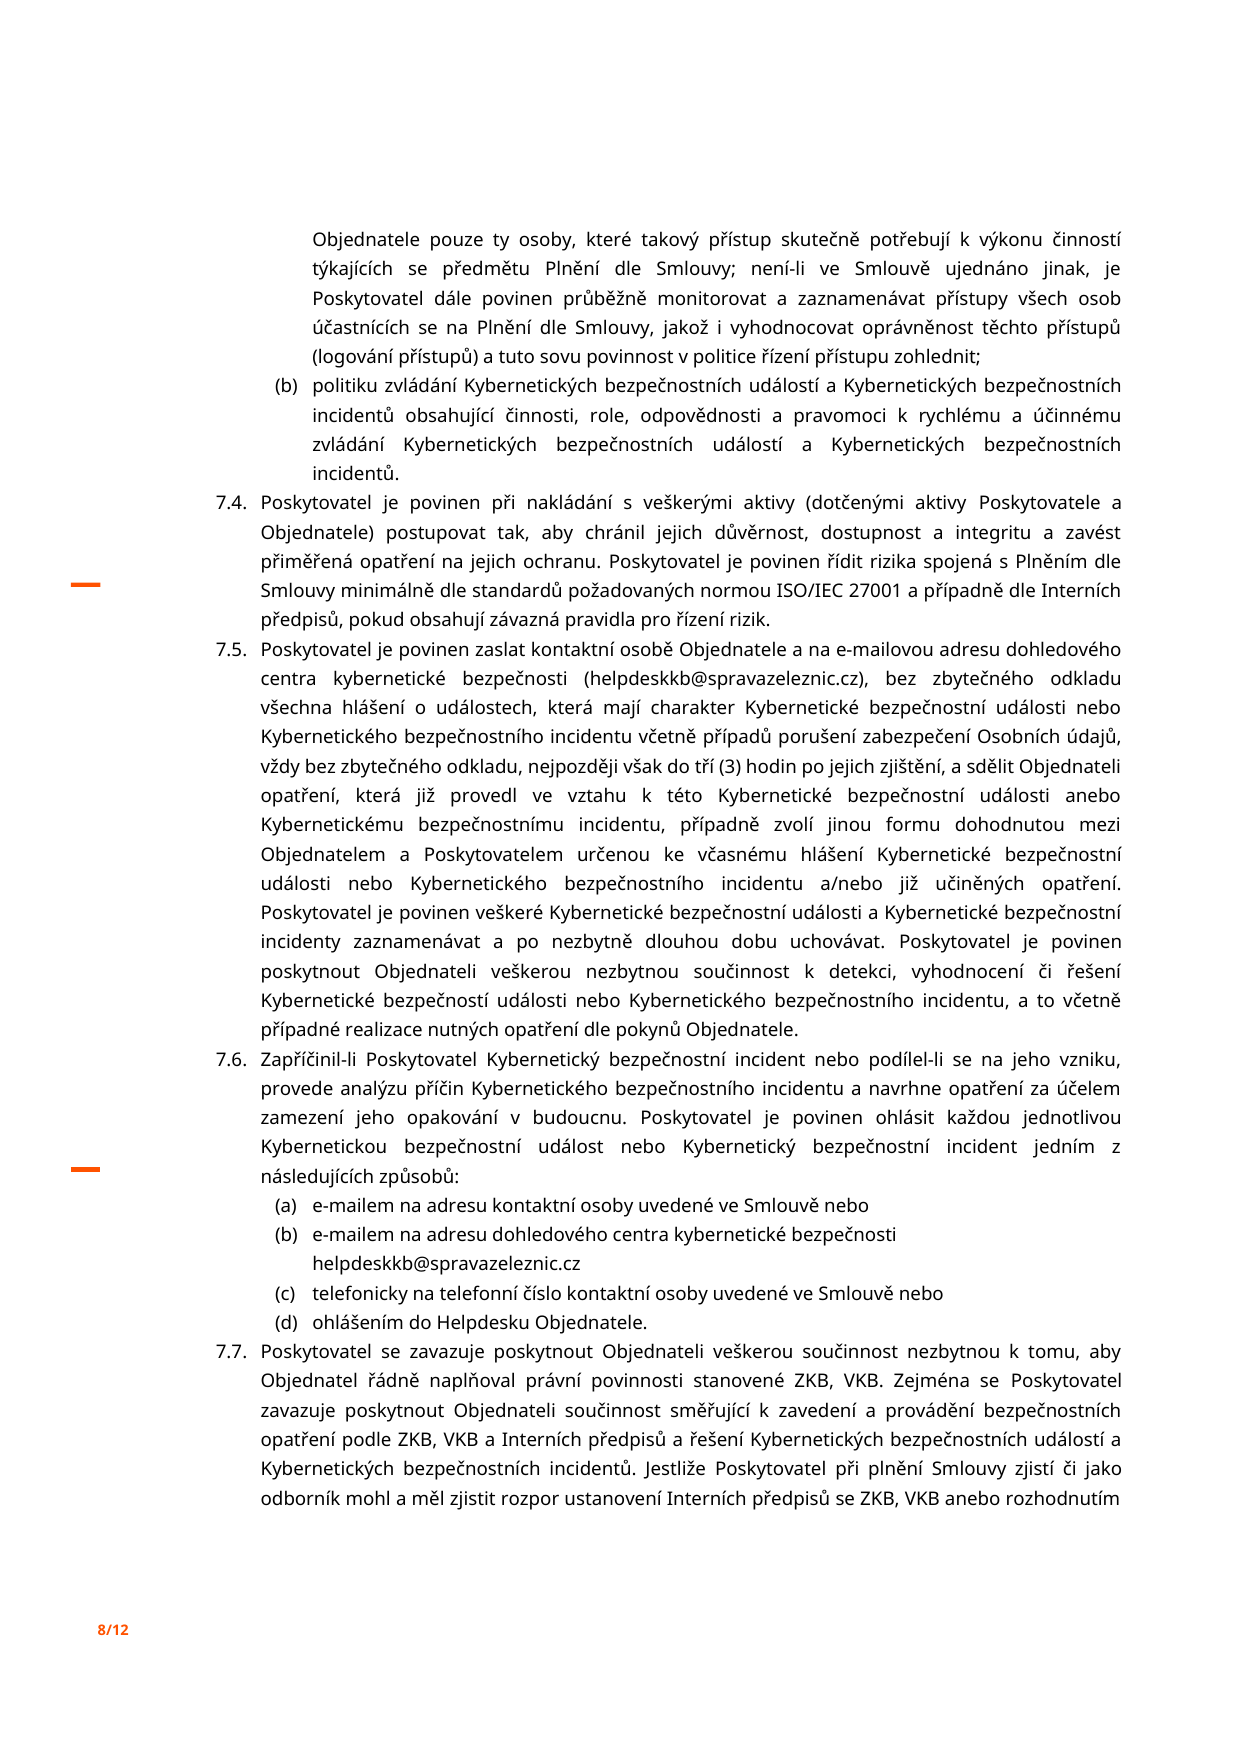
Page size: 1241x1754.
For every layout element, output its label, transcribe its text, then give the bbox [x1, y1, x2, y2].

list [216, 1338, 1122, 1510]
list Zapříčinil-li Poskytovatel Kybernetický bezpečnostní incident nebo podílel-li se na jeho vzniku, provede analýzu příčin Kybernetického bezpečnostního incidentu a navrhne opatření za účelem zamezení jeho opakování v budoucnu. Poskytovatel je povinen ohlásit každou jednotlivou Kybernetickou bezpečnostní událost nebo Kybernetický bezpečnostní incident jedním z následujících způsobů: [216, 1046, 1122, 1188]
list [275, 226, 1122, 369]
list Poskytovatel je povinen při nakládání s veškerými aktivy (dotčenými aktivy Poskytovatele a Objednatele) postupovat tak, aby chránil jejich důvěrnost, dostupnost a integritu a zavést přiměřená opatření na jejich ochranu. Poskytovatel je povinen řídit rizika spojená s Plněním dle Smlouvy minimálně dle standardů požadovaných normou ISO/IEC 27001 a případně dle Interních předpisů, pokud obsahují závazná pravidla pro řízení rizik. [216, 490, 1122, 632]
list ohlášením do Helpdesku Objednatele. [275, 1309, 1122, 1335]
list politiku zvládání Kybernetických bezpečnostních událostí a Kybernetických bezpečnostních incidentů obsahující činnosti, role, odpovědnosti a pravomoci k rychlému a účinnému zvládání Kybernetických bezpečnostních událostí a Kybernetických bezpečnostních incidentů. [275, 373, 1122, 486]
list Poskytovatel je povinen zaslat kontaktní osobě Objednatele a na e-mailovou adresu dohledového centra kybernetické bezpečnosti (helpdeskkb@spravazeleznic.cz), bez zbytečného odkladu všechna hlášení o událostech, která mají charakter Kybernetické bezpečnostní události nebo Kybernetického bezpečnostního incidentu včetně případů porušení zabezpečení Osobních údajů, vždy bez zbytečného odkladu, nejpozději však do tří (3) hodin po jejich zjištění, a sdělit Objednateli opatření, která již provedl ve vztahu k této Kybernetické bezpečnostní události anebo Kybernetickému bezpečnostnímu incidentu, případně zvolí jinou formu dohodnutou mezi Objednatelem a Poskytovatelem určenou ke včasnému hlášení Kybernetické bezpečnostní události nebo Kybernetického bezpečnostního incidentu a/nebo již učiněných opatření. Poskytovatel je povinen veškeré Kybernetické bezpečnostní události a Kybernetické bezpečnostní incidenty zaznamenávat a po nezbytně dlouhou dobu uchovávat. Poskytovatel je povinen poskytnout Objednateli veškerou nezbytnou součinnost k detekci, vyhodnocení či řešení Kybernetické bezpečností události nebo Kybernetického bezpečnostního incidentu, a to včetně případné realizace nutných opatření dle pokynů Objednatele. [216, 636, 1122, 1042]
list e-mailem na adresu dohledového centra kybernetické bezpečnosti helpdeskkb@spravazeleznic.cz [275, 1221, 1122, 1276]
list e-mailem na adresu kontaktní osoby uvedené ve Smlouvě nebo [275, 1192, 1122, 1218]
list telefonicky na telefonní číslo kontaktní osoby uvedené ve Smlouvě nebo [275, 1280, 1122, 1306]
